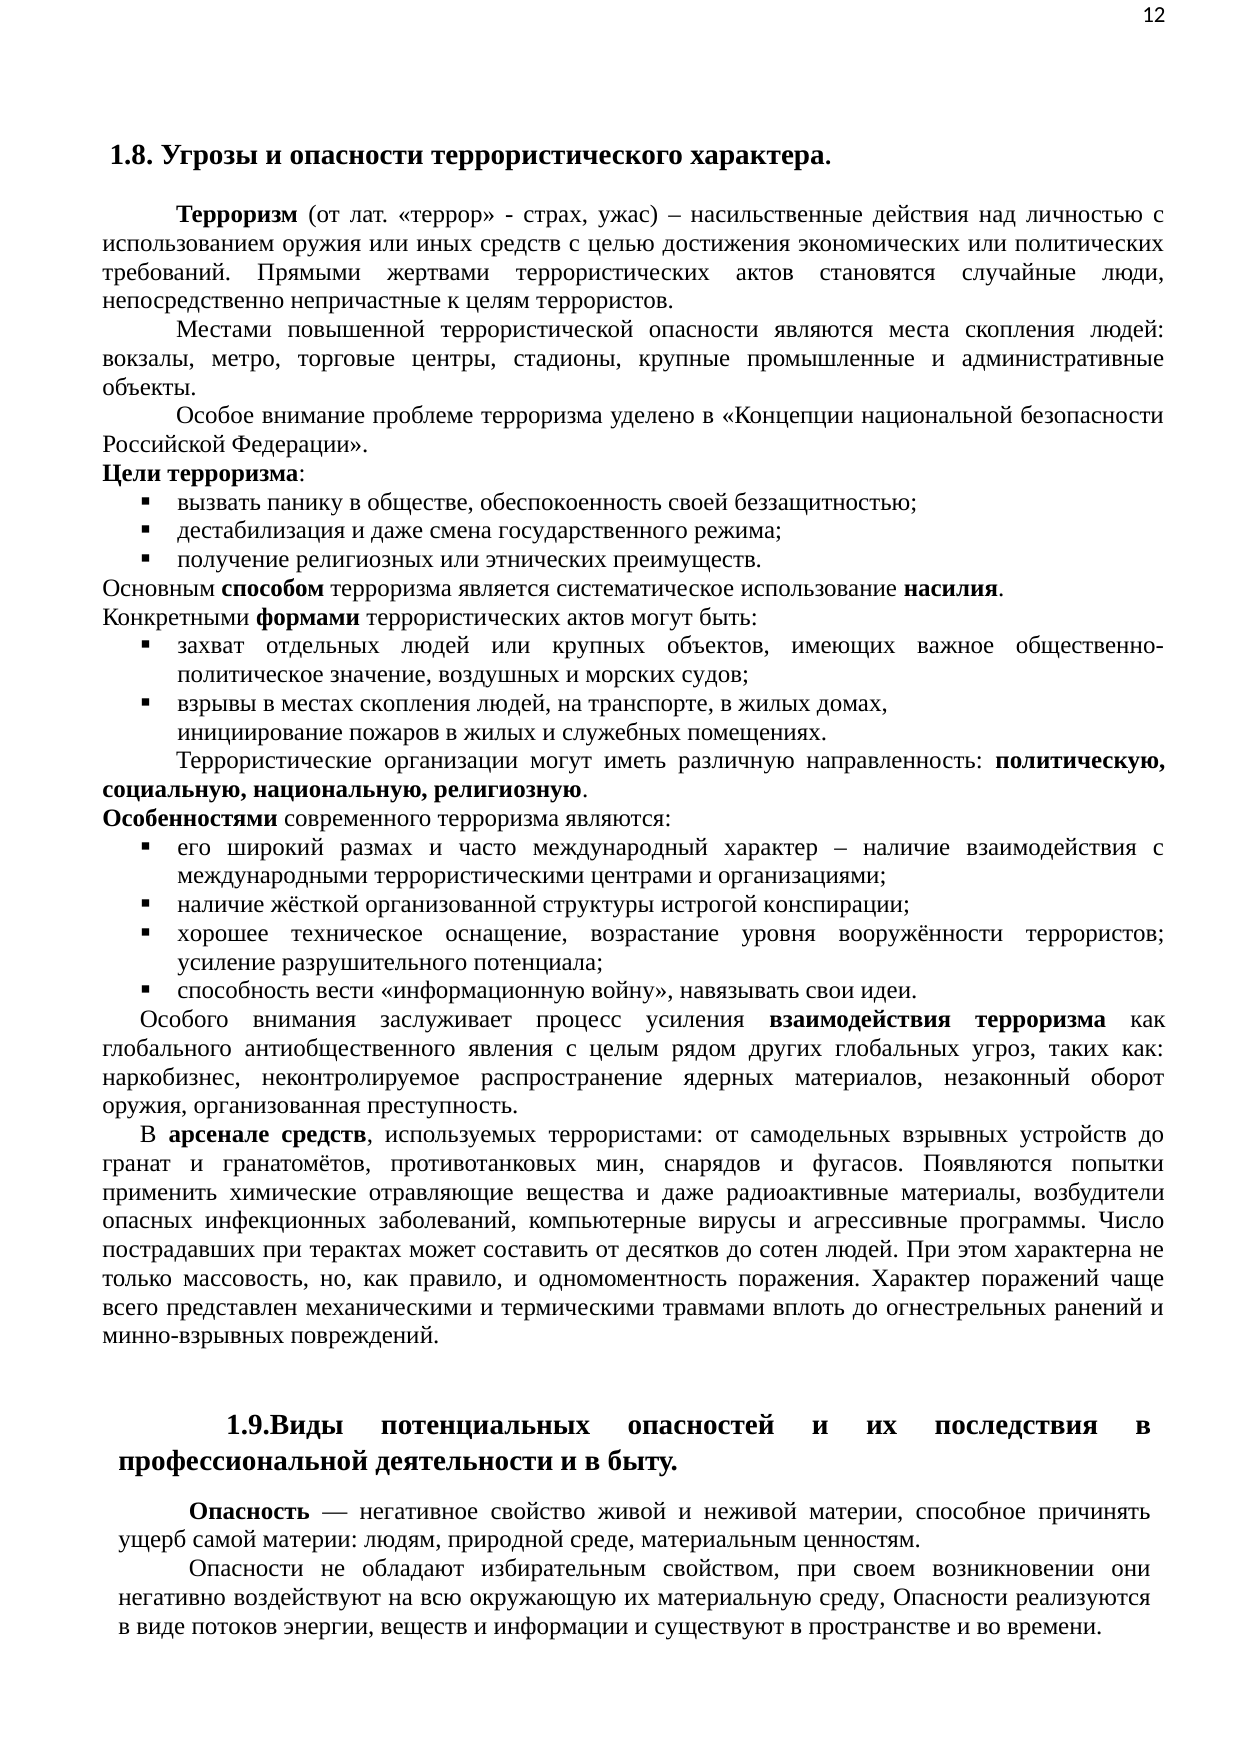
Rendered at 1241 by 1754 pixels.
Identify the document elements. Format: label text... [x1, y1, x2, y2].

list получение религиозных или этнических преимуществ. [139, 544, 1165, 573]
list способность вести «информационную войну», навязывать свои идеи. [139, 976, 1165, 1004]
text Конкретными формами террористических актов могут быть: [102, 602, 1165, 631]
text 1.8. Угрозы и опасности террористического характера. [102, 137, 1165, 171]
text Особенностями современного терроризма являются: [102, 803, 1165, 832]
text Местами повышенной террористической опасности являются места скопления людей: вокзалы, метро, торговые центры, стадионы, крупные промышленные и административные объекты. [102, 314, 1165, 401]
text Особое внимание проблеме терроризма уделено в «Концепции национальной безопасности Российской Федерации». [102, 401, 1165, 458]
list наличие жёсткой организованной структуры истрогой конспирации; [139, 889, 1165, 918]
text Опасности не обладают избирательным свойством, при своем возникновении они негативно воздействуют на всю окружающую их материальную среду, Опасности реализуются в виде потоков энергии, веществ и информации и существуют в пространстве и во времени. [118, 1553, 1151, 1639]
list взрывы в местах скопления людей, на транспорте, в жилых домах, [139, 688, 1165, 717]
text инициирование пожаров в жилых и служебных помещениях. [177, 717, 1165, 746]
text Цели терроризма: [102, 458, 1165, 487]
list вызвать панику в обществе, обеспокоенность своей беззащитностью; [139, 487, 1165, 516]
text Опасность — негативное свойство живой и неживой материи, способное причинять ущерб самой материи: людям, природной среде, материальным ценностям. [118, 1496, 1151, 1553]
text 1.9.Виды потенциальных опасностей и их последствия в профессиональной деятельности и в быту. [118, 1407, 1152, 1477]
list дестабилизация и даже смена государственного режима; [139, 516, 1165, 544]
list захват отдельных людей или крупных объектов, имеющих важное общественно-политическое значение, воздушных и морских судов; [139, 631, 1165, 688]
text Особого внимания заслуживает процесс усиления взаимодействия терроризма как глобального антиобщественного явления с целым рядом других глобальных угроз, таких как: наркобизнес, неконтролируемое распространение ядерных материалов, незаконный оборот оружия, организованная преступность. [102, 1004, 1165, 1119]
list хорошее техническое оснащение, возрастание уровня вооружённости террористов; усиление разрушительного потенциала; [139, 918, 1165, 976]
text В арсенале средств, используемых террористами: от самодельных взрывных устройств до гранат и гранатомётов, противотанковых мин, снарядов и фугасов. Появляются попытки применить химические отравляющие вещества и даже радиоактивные материалы, возбудители опасных инфекционных заболеваний, компьютерные вирусы и агрессивные программы. Число пострадавших при терактах может составить от десятков до сотен людей. При этом характерна не только массовость, но, как правило, и одномоментность поражения. Характер поражений чаще всего представлен механическими и термическими травмами вплоть до огнестрельных ранений и минно-взрывных повреждений. [102, 1119, 1165, 1349]
text Терроризм (от лат. «террор» - страх, ужас) – насильственные действия над личностью с использованием оружия или иных средств с целью достижения экономических или политических требований. Прямыми жертвами террористических актов становятся случайные люди, непосредственно непричастные к целям террористов. [102, 199, 1165, 314]
list его широкий размах и часто международный характер – наличие взаимодействия с международными террористическими центрами и организациями; [139, 832, 1165, 889]
text Террористические организации могут иметь различную направленность: политическую, социальную, национальную, религиозную. [102, 746, 1165, 803]
text Основным способом терроризма является систематическое использование насилия. [102, 573, 1165, 602]
